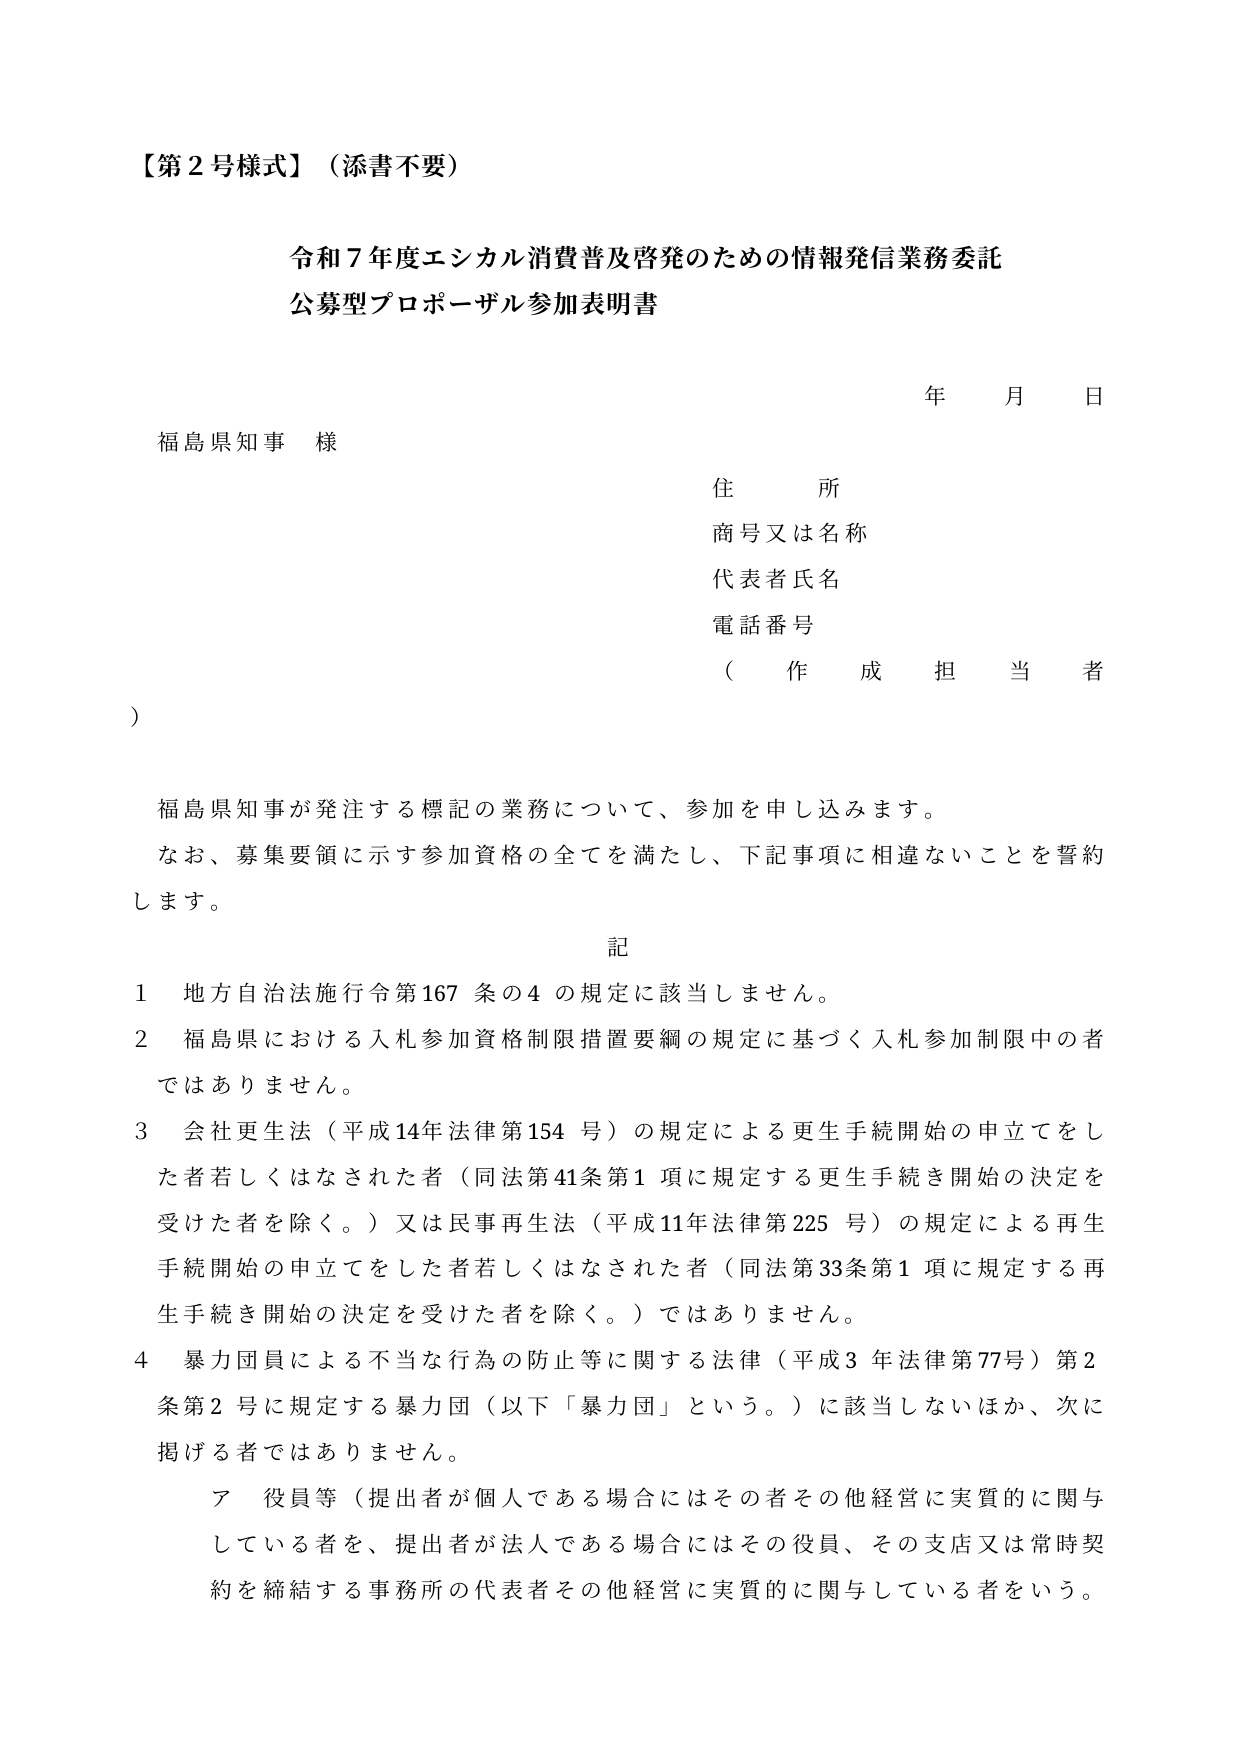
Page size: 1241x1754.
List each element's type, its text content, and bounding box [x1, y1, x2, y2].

text 福島県知事 様 [131, 418, 1109, 463]
text 令和７年度エシカル消費普及啓発のための情報発信業務委託 [131, 234, 1109, 280]
text 公募型プロポーザル参加表明書 [131, 280, 1109, 326]
text 商号又は名称 [131, 509, 1109, 555]
text 電話番号 [131, 601, 1109, 647]
subtitle 記 [131, 923, 1109, 969]
text 住 所 [131, 463, 1109, 509]
text （作成担当者 ） [131, 647, 1109, 739]
text ３ 会社更生法（平成14年法律第154号）の規定による更生手続開始の申立てをした者若しくはなされた者（同法第41条第1項に規定する更生手続き開始の決定を受けた者を除く。）又は民事再生法（平成11年法律第225号）の規定による再生手続開始の申立てをした者若しくはなされた者（同法第33条第1項に規定する再生手続き開始の決定を受けた者を除く。）ではありません。 [131, 1107, 1109, 1336]
text ２ 福島県における入札参加資格制限措置要綱の規定に基づく入札参加制限中の者ではありません。 [131, 1015, 1109, 1107]
text 【第２号様式】（添書不要） [131, 142, 1109, 188]
text ４ 暴力団員による不当な行為の防止等に関する法律（平成3年法律第77号）第2条第2号に規定する暴力団（以下「暴力団」という。）に該当しないほか、次に掲げる者ではありません。 [131, 1336, 1109, 1474]
text 年 月 日 [131, 372, 1109, 418]
text 福島県知事が発注する標記の業務について、参加を申し込みます。 [131, 785, 1109, 831]
text １ 地方自治法施行令第167条の4の規定に該当しません。 [131, 969, 1109, 1015]
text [184, 1474, 1109, 1612]
text なお、募集要領に示す参加資格の全てを満たし、下記事項に相違ないことを誓約します。 [131, 831, 1109, 923]
text 代表者氏名 [131, 555, 1109, 601]
